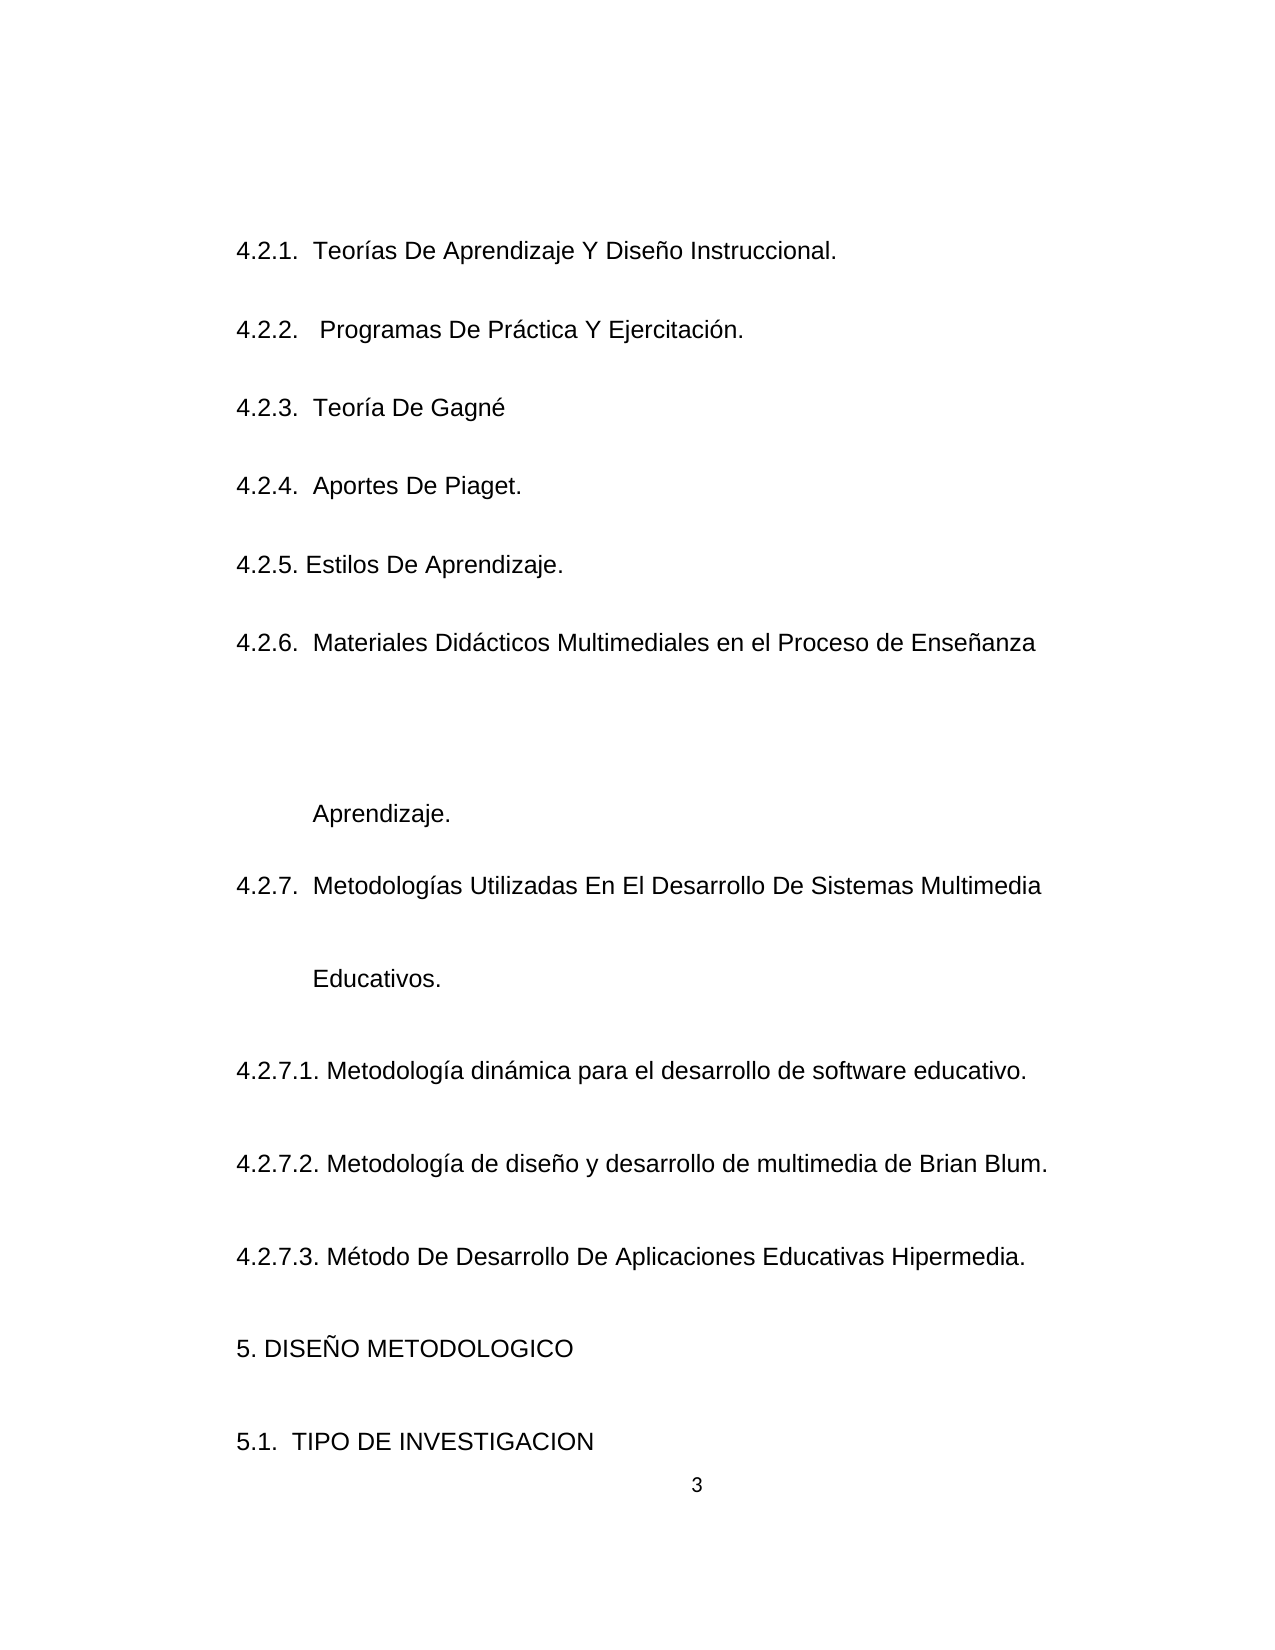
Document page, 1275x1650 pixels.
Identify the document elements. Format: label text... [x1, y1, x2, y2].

text 4.2.7.2. Metodología de diseño y desarrollo de multimedia de Brian Blum. [236, 1149, 1157, 1178]
text 4.2.7.3. Método De Desarrollo De Aplicaciones Educativas Hipermedia. [236, 1242, 1157, 1270]
text 4.2.1. Teorías De Aprendizaje Y Diseño Instruccional. [236, 236, 1157, 265]
text 4.2.7. Metodologías Utilizadas En El Desarrollo De Sistemas Multimedia [236, 871, 1157, 899]
text 4.2.3. Teoría De Gagné [236, 393, 1157, 422]
text 5. DISEÑO METODOLOGICO [236, 1334, 1157, 1363]
text 4.2.4. Aportes De Piaget. [236, 471, 1157, 500]
text 4.2.2. Programas De Práctica Y Ejercitación. [236, 314, 1157, 343]
text 5.1. TIPO DE INVESTIGACION [236, 1427, 1157, 1456]
text 4.2.5. Estilos De Aprendizaje. [236, 549, 1157, 578]
subtitle Aprendizaje. [236, 799, 1157, 828]
subtitle 4.2.6. Materiales Didácticos Multimediales en el Proceso de Enseñanza [236, 628, 1157, 657]
text Educativos. [236, 963, 1157, 992]
text 4.2.7.1. Metodología dinámica para el desarrollo de software educativo. [236, 1056, 1157, 1085]
